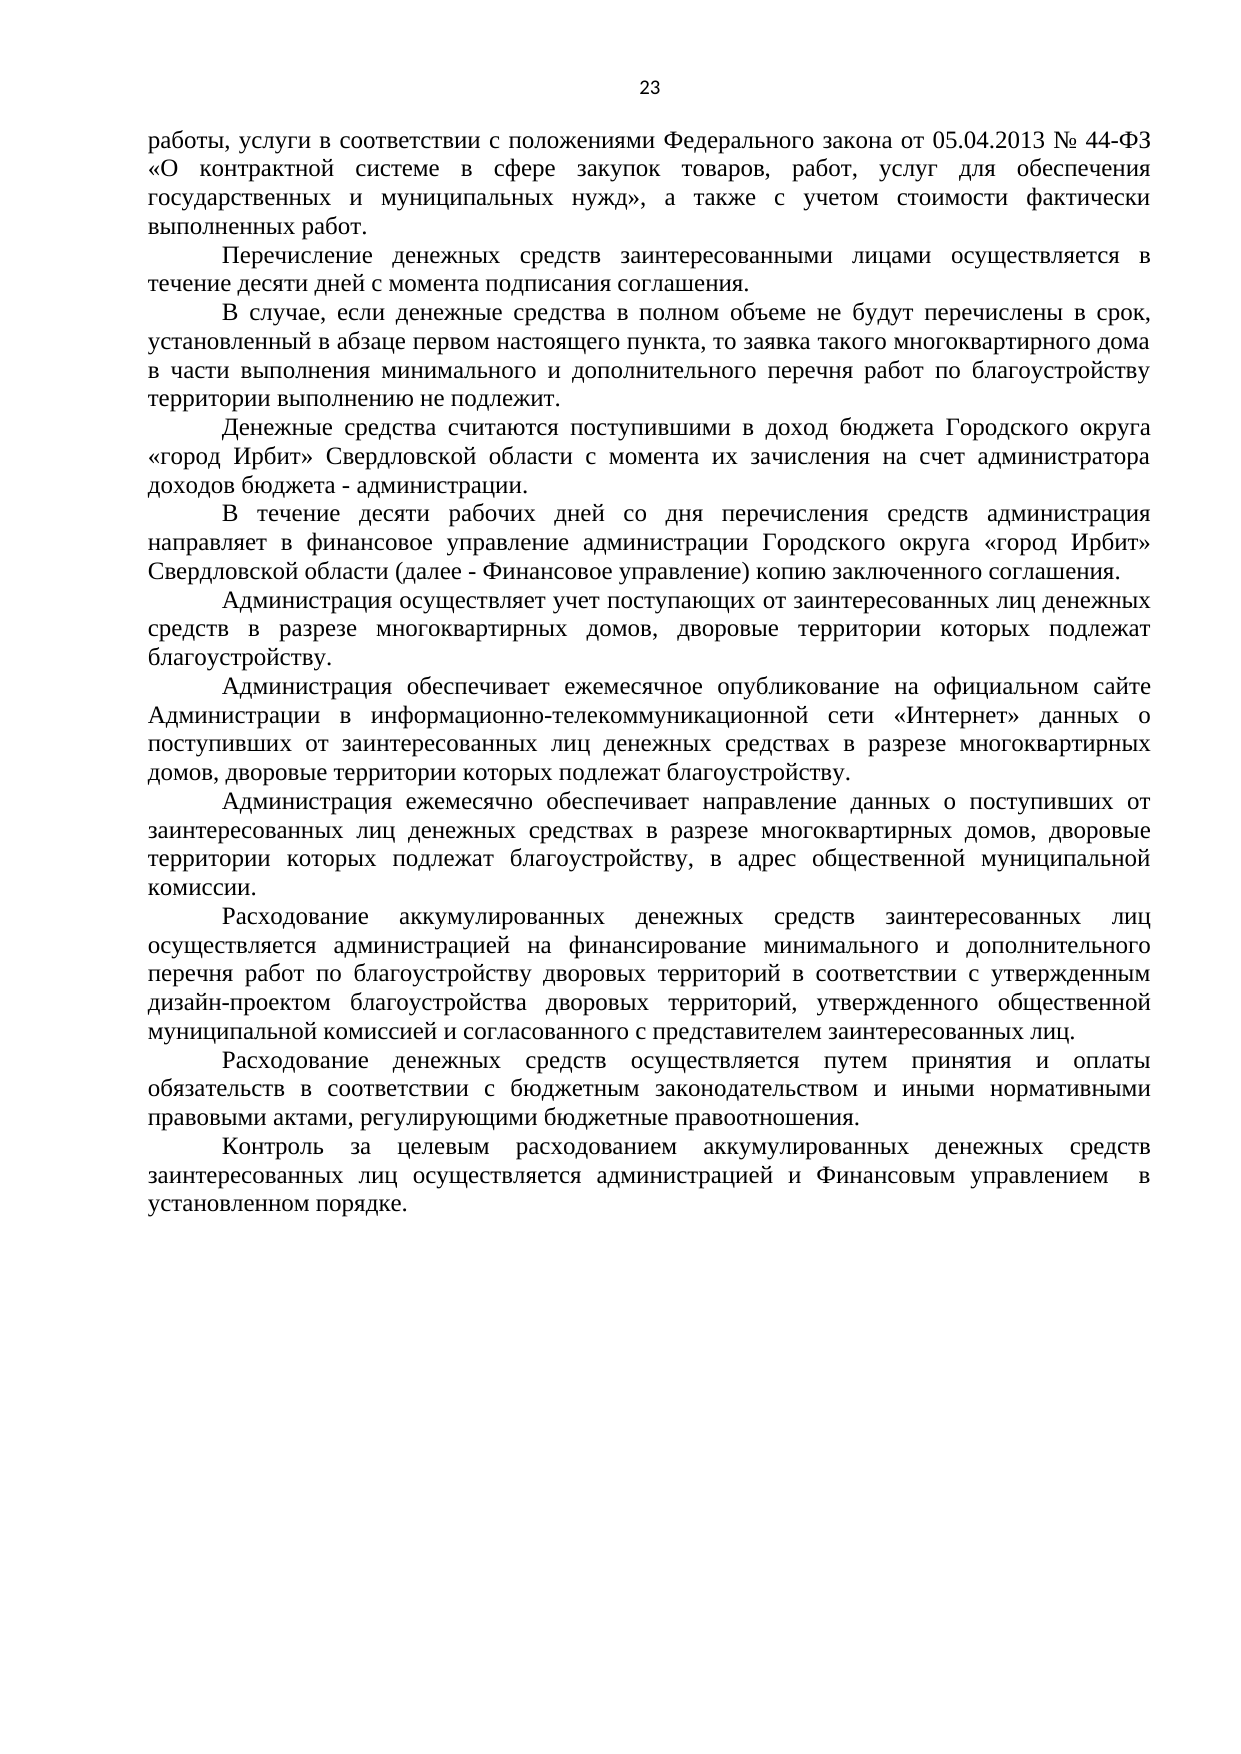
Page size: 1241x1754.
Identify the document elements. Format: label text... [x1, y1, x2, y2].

text Администрация осуществляет учет поступающих от заинтересованных лиц денежных средств в разрезе многоквартирных домов, дворовые территории которых подлежат благоустройству. [148, 585, 1152, 671]
text Администрация ежемесячно обеспечивает направление данных о поступивших от заинтересованных лиц денежных средствах в разрезе многоквартирных домов, дворовые территории которых подлежат благоустройству, в адрес общественной муниципальной комиссии. [148, 786, 1152, 901]
text Расходование денежных средств осуществляется путем принятия и оплаты обязательств в соответствии с бюджетным законодательством и иными нормативными правовыми актами, регулирующими бюджетные правоотношения. [148, 1045, 1152, 1131]
text В течение десяти рабочих дней со дня перечисления средств администрация направляет в финансовое управление администрации Городского округа «город Ирбит» Свердловской области (далее - Финансовое управление) копию заключенного соглашения. [148, 498, 1152, 585]
text Администрация обеспечивает ежемесячное опубликование на официальном сайте Администрации в информационно-телекоммуникационной сети «Интернет» данных о поступивших от заинтересованных лиц денежных средствах в разрезе многоквартирных домов, дворовые территории которых подлежат благоустройству. [148, 671, 1152, 786]
text Контроль за целевым расходованием аккумулированных денежных средств заинтересованных лиц осуществляется администрацией и Финансовым управлением в установленном порядке. [148, 1131, 1152, 1217]
text В случае, если денежные средства в полном объеме не будут перечислены в срок, установленный в абзаце первом настоящего пункта, то заявка такого многоквартирного дома в части выполнения минимального и дополнительного перечня работ по благоустройству территории выполнению не подлежит. [148, 297, 1152, 412]
text Перечисление денежных средств заинтересованными лицами осуществляется в течение десяти дней с момента подписания соглашения. [148, 240, 1152, 297]
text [148, 125, 1152, 240]
text Расходование аккумулированных денежных средств заинтересованных лиц осуществляется администрацией на финансирование минимального и дополнительного перечня работ по благоустройству дворовых территорий в соответствии с утвержденным дизайн-проектом благоустройства дворовых территорий, утвержденного общественной муниципальной комиссией и согласованного с представителем заинтересованных лиц. [148, 901, 1152, 1045]
text Денежные средства считаются поступившими в доход бюджета Городского округа «город Ирбит» Свердловской области с момента их зачисления на счет администратора доходов бюджета - администрации. [148, 412, 1152, 498]
